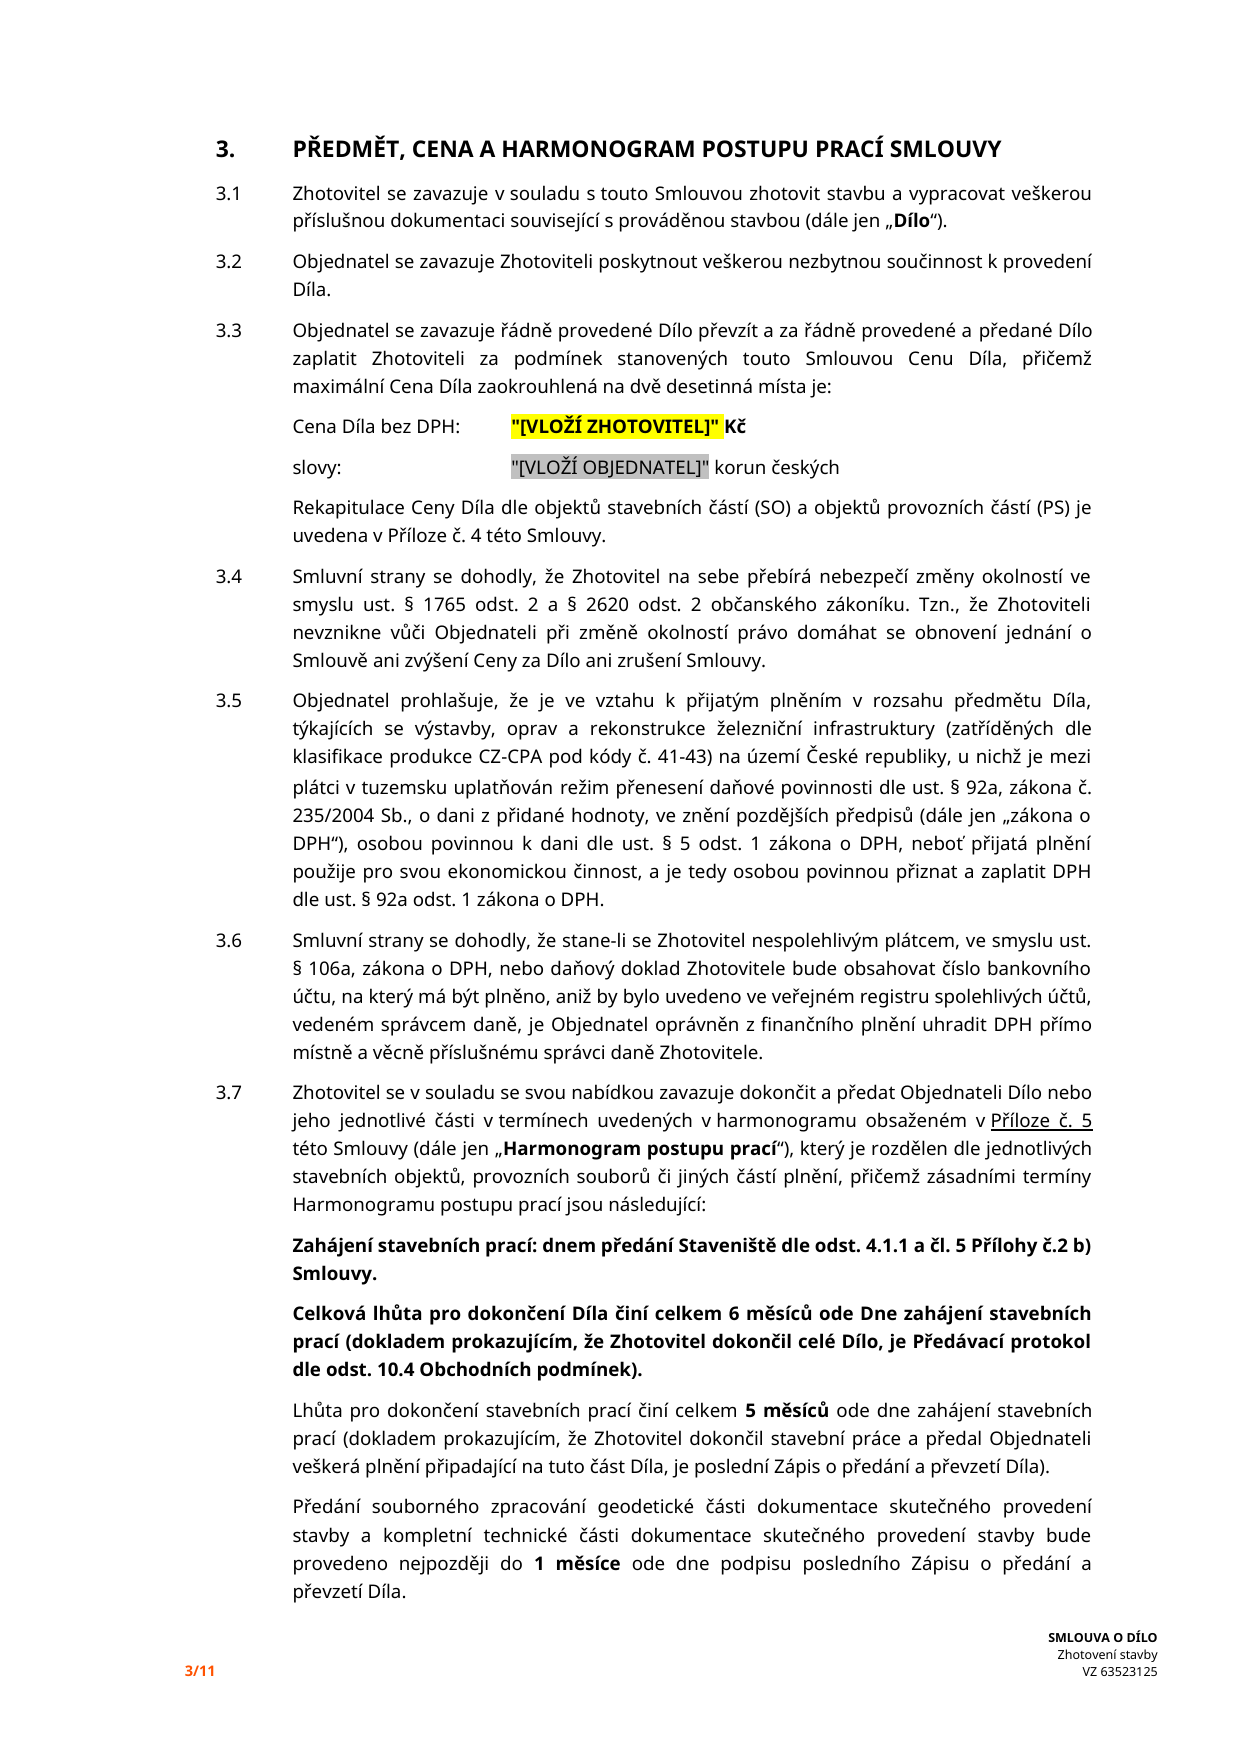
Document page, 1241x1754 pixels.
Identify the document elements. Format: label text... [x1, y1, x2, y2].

text Předání souborného zpracování geodetické části dokumentace skutečného provedení stavby a kompletní technické části dokumentace skutečného provedení stavby bude provedeno nejpozději do 1 měsíce ode dne podpisu posledního Zápisu o předání a převzetí Díla. [292, 1494, 1093, 1603]
text PŘEDMĚT, CENA A HARMONOGRAM POSTUPU PRACÍ SMLOUVY [216, 133, 1093, 164]
text Zhotovitel se zavazuje v souladu s touto Smlouvou zhotovit stavbu a vypracovat veškerou příslušnou dokumentaci související s prováděnou stavbou (dále jen „Dílo“). [216, 180, 1093, 233]
text slovy: "[VLOŽÍ OBJEDNATEL]" korun českých [709, 454, 1093, 479]
text Celková lhůta pro dokončení Díla činí celkem 6 měsíců ode Dne zahájení stavebních prací (dokladem prokazujícím, že Zhotovitel dokončil celé Dílo, je Předávací protokol dle odst. 10.4 Obchodních podmínek). [292, 1301, 1093, 1382]
text Zahájení stavebních prací: dnem předání Staveniště dle odst. 4.1.1 a čl. 5 Přílohy č.2 b) Smlouvy. [292, 1232, 1093, 1286]
text Cena Díla bez DPH: Kč [292, 413, 1093, 439]
text Objednatel se zavazuje řádně provedené Dílo převzít a za řádně provedené a předané Dílo zaplatit Zhotoviteli za podmínek stanovených touto Smlouvou Cenu Díla, přičemž maximální Cena Díla zaokrouhlená na dvě desetinná místa je: [216, 317, 1093, 398]
text Rekapitulace Ceny Díla dle objektů stavebních částí (SO) a objektů provozních částí (PS) je uvedena v Příloze č. 4 této Smlouvy. [292, 494, 1093, 548]
text Objednatel se zavazuje Zhotoviteli poskytnout veškerou nezbytnou součinnost k provedení Díla. [216, 248, 1093, 302]
text Smluvní strany se dohodly, že stane-li se Zhotovitel nespolehlivým plátcem, ve smyslu ust. § 106a, zákona o DPH, nebo daňový doklad Zhotovitele bude obsahovat číslo bankovního účtu, na který má být plněno, aniž by bylo uvedeno ve veřejném registru spolehlivých účtů, vedeném správcem daně, je Objednatel oprávněn z finančního plnění uhradit DPH přímo místně a věcně příslušnému správci daně Zhotovitele. [216, 927, 1093, 1064]
text slovy: "[VLOŽÍ OBJEDNATEL]" korun českých [292, 454, 511, 479]
text Smluvní strany se dohodly, že Zhotovitel na sebe přebírá nebezpečí změny okolností ve smyslu ust. § 1765 odst. 2 a § 2620 odst. 2 občanského zákoníku. Tzn., že Zhotoviteli nevznikne vůči Objednateli při změně okolností právo domáhat se obnovení jednání o Smlouvě ani zvýšení Ceny za Dílo ani zrušení Smlouvy. [216, 563, 1093, 673]
text Zhotovitel se v souladu se svou nabídkou zavazuje dokončit a předat Objednateli Dílo nebo jeho jednotlivé části v termínech uvedených v harmonogramu obsaženém v Příloze č. 5 této Smlouvy (dále jen „Harmonogram postupu prací“), který je rozdělen dle jednotlivých stavebních objektů, provozních souborů či jiných částí plnění, přičemž zásadními termíny Harmonogramu postupu prací jsou následující: [216, 1079, 1093, 1217]
text Objednatel prohlašuje, že je ve vztahu k přijatým plněním v rozsahu předmětu Díla, týkajících se výstavby, oprav a rekonstrukce železniční infrastruktury (zatříděných dle klasifikace produkce CZ-CPA pod kódy č. 41-43) na území České republiky, u nichž je mezi plátci v tuzemsku uplatňován režim přenesení daňové povinnosti dle ust. § 92a, zákona č. 235/2004 Sb., o dani z přidané hodnoty, ve znění pozdějších předpisů (dále jen „zákona o DPH“), osobou povinnou k dani dle ust. § 5 odst. 1 zákona o DPH, neboť přijatá plnění použije pro svou ekonomickou činnost, a je tedy osobou povinnou přiznat a zaplatit DPH dle ust. § 92a odst. 1 zákona o DPH. [216, 688, 1093, 912]
text Lhůta pro dokončení stavebních prací činí celkem 5 měsíců ode dne zahájení stavebních prací (dokladem prokazujícím, že Zhotovitel dokončil stavební práce a předal Objednateli veškerá plnění připadající na tuto část Díla, je poslední Zápis o předání a převzetí Díla). [292, 1397, 1093, 1479]
